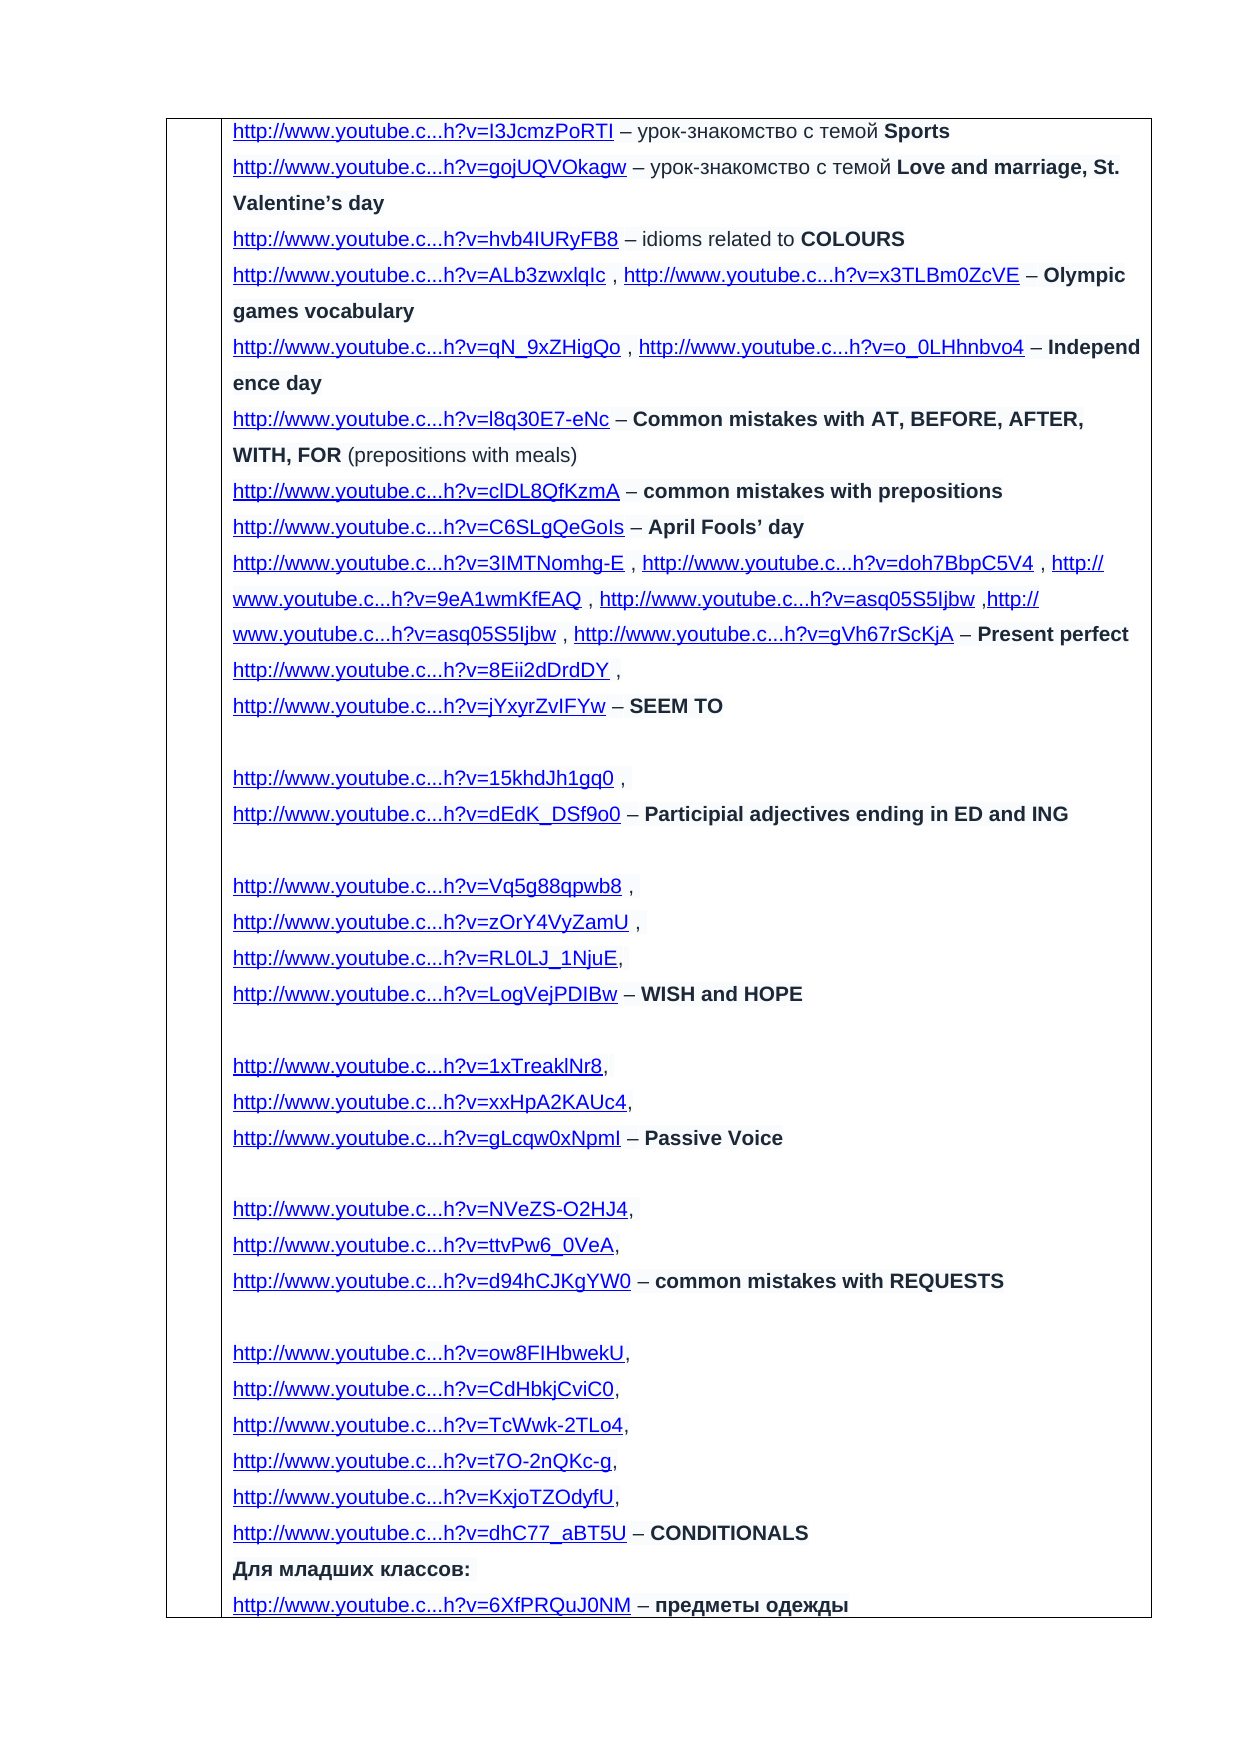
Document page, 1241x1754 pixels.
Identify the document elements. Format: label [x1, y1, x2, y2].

table_cell [222, 119, 1151, 1617]
table_cell [167, 119, 221, 1617]
